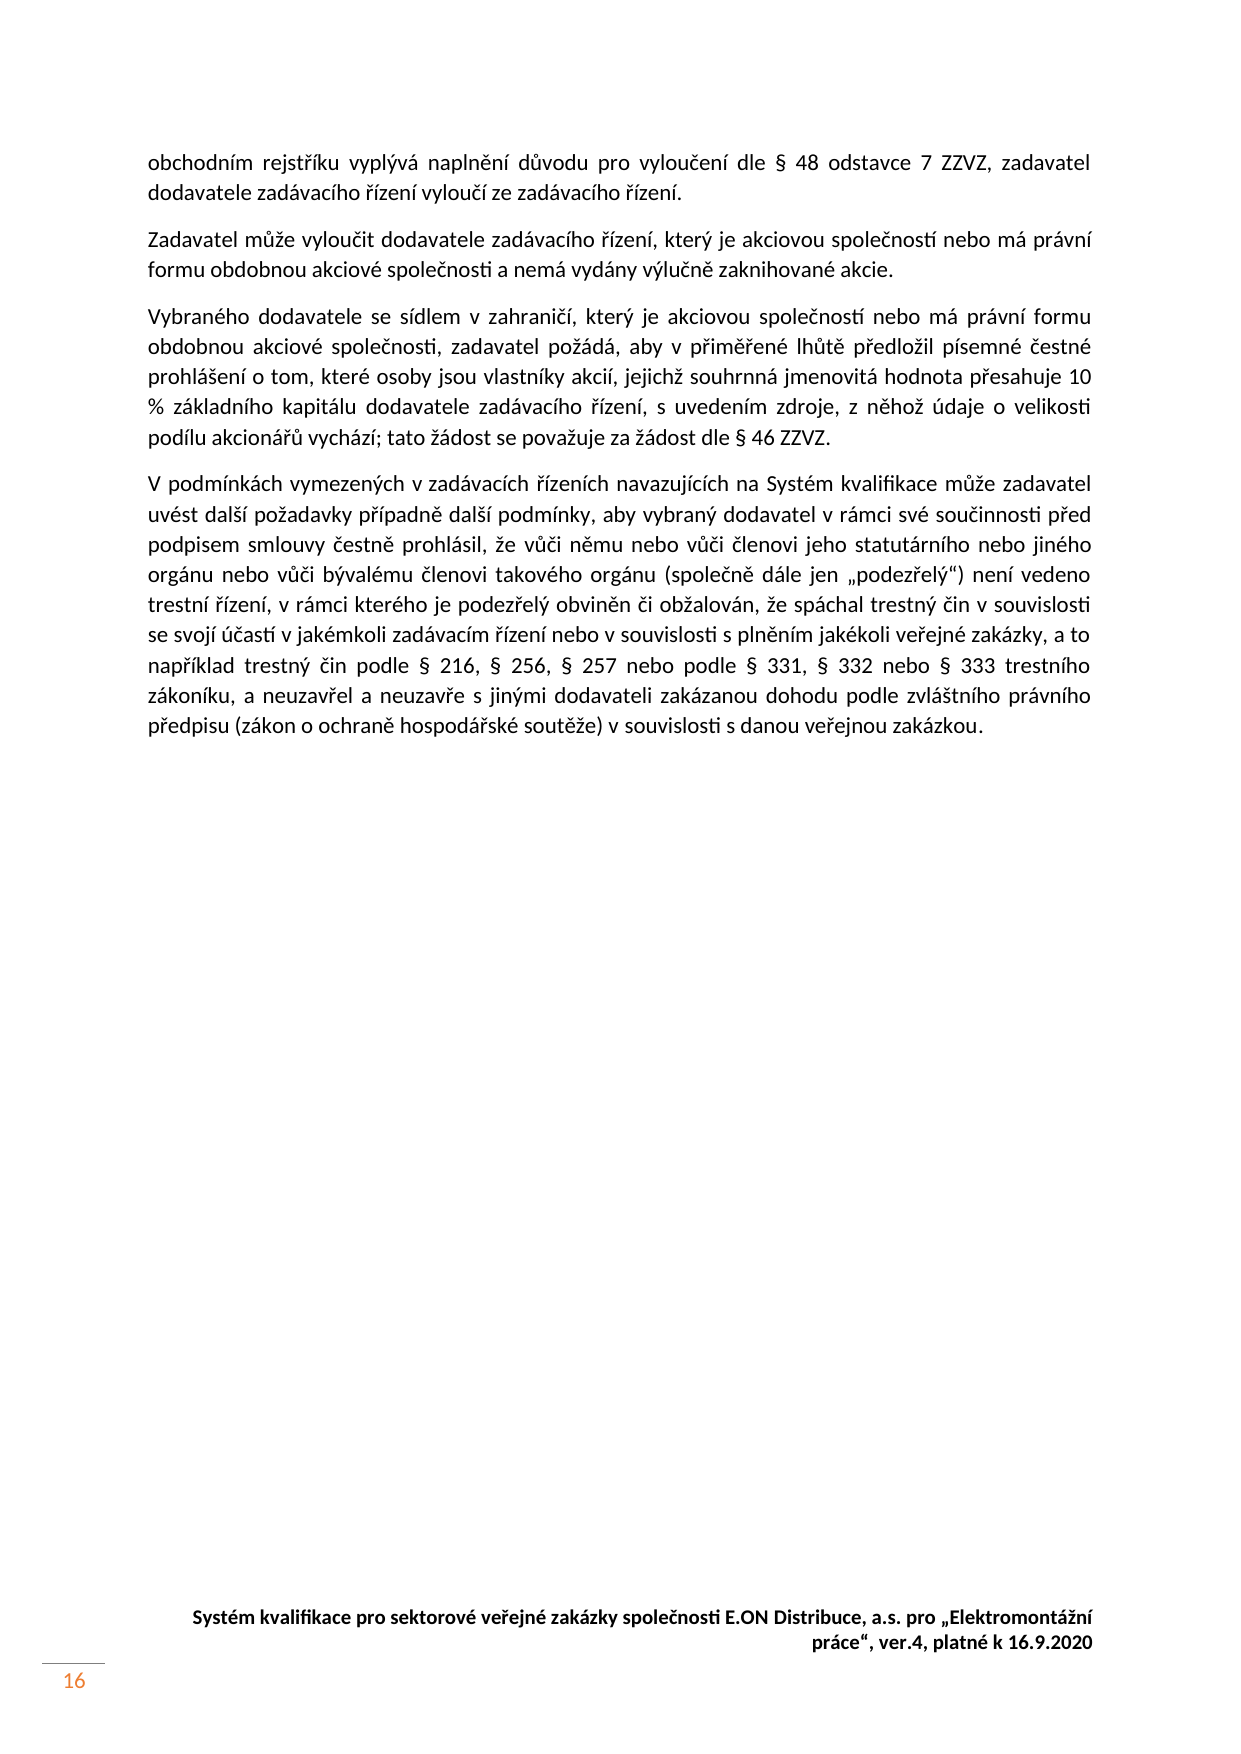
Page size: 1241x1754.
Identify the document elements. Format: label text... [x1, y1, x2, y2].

text Zadavatel může vyloučit dodavatele zadávacího řízení, který je akciovou společností nebo má právní formu obdobnou akciové společnosti a nemá vydány výlučně zaknihované akcie. [148, 225, 1093, 283]
text Vybraného dodavatele se sídlem v zahraničí, který je akciovou společností nebo má právní formu obdobnou akciové společnosti, zadavatel požádá, aby v přiměřené lhůtě předložil písemné čestné prohlášení o tom, které osoby jsou vlastníky akcií, jejichž souhrnná jmenovitá hodnota přesahuje 10 % základního kapitálu dodavatele zadávacího řízení, s uvedením zdroje, z něhož údaje o velikosti podílu akcionářů vychází; tato žádost se považuje za žádost dle § 46 ZZVZ. [148, 302, 1093, 451]
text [148, 148, 1093, 206]
text V podmínkách vymezených v zadávacích řízeních navazujících na Systém kvalifikace může zadavatel uvést další požadavky případně další podmínky, aby vybraný dodavatel v rámci své součinnosti před podpisem smlouvy čestně prohlásil, že vůči němu nebo vůči členovi jeho statutárního nebo jiného orgánu nebo vůči bývalému členovi takového orgánu (společně dále jen „podezřelý“) není vedeno trestní řízení, v rámci kterého je podezřelý obviněn či obžalován, že spáchal trestný čin v souvislosti se svojí účastí v jakémkoli zadávacím řízení nebo v souvislosti s plněním jakékoli veřejné zakázky, a to například trestný čin podle § 216, § 256, § 257 nebo podle § 331, § 332 nebo § 333 trestního zákoníku, a neuzavřel a neuzavře s jinými dodavateli zakázanou dohodu podle zvláštního právního předpisu (zákon o ochraně hospodářské soutěže) v souvislosti s danou veřejnou zakázkou. [148, 469, 1093, 739]
